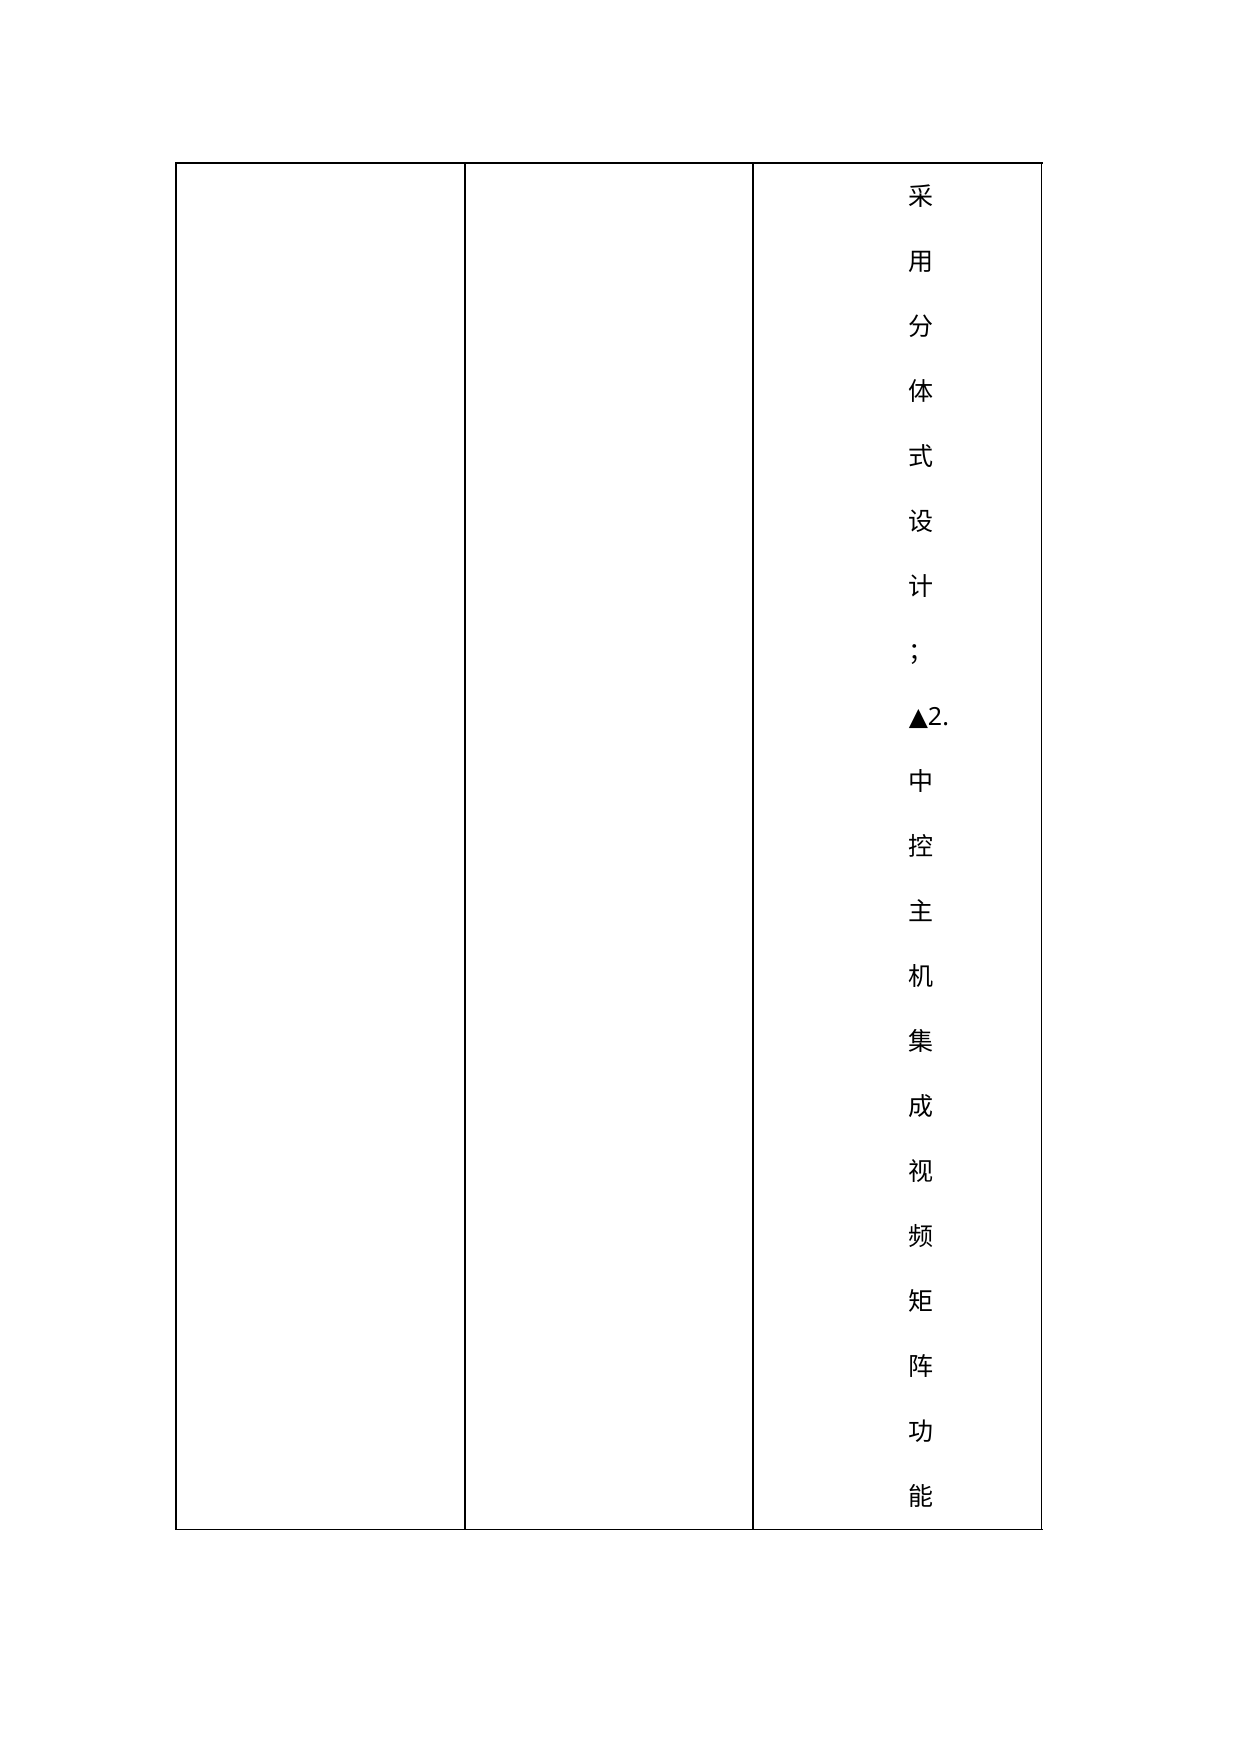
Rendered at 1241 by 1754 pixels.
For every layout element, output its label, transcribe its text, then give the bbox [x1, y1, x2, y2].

table_cell [754, 164, 1041, 1528]
table_cell [466, 164, 752, 1528]
table_cell 1 [177, 164, 464, 1528]
